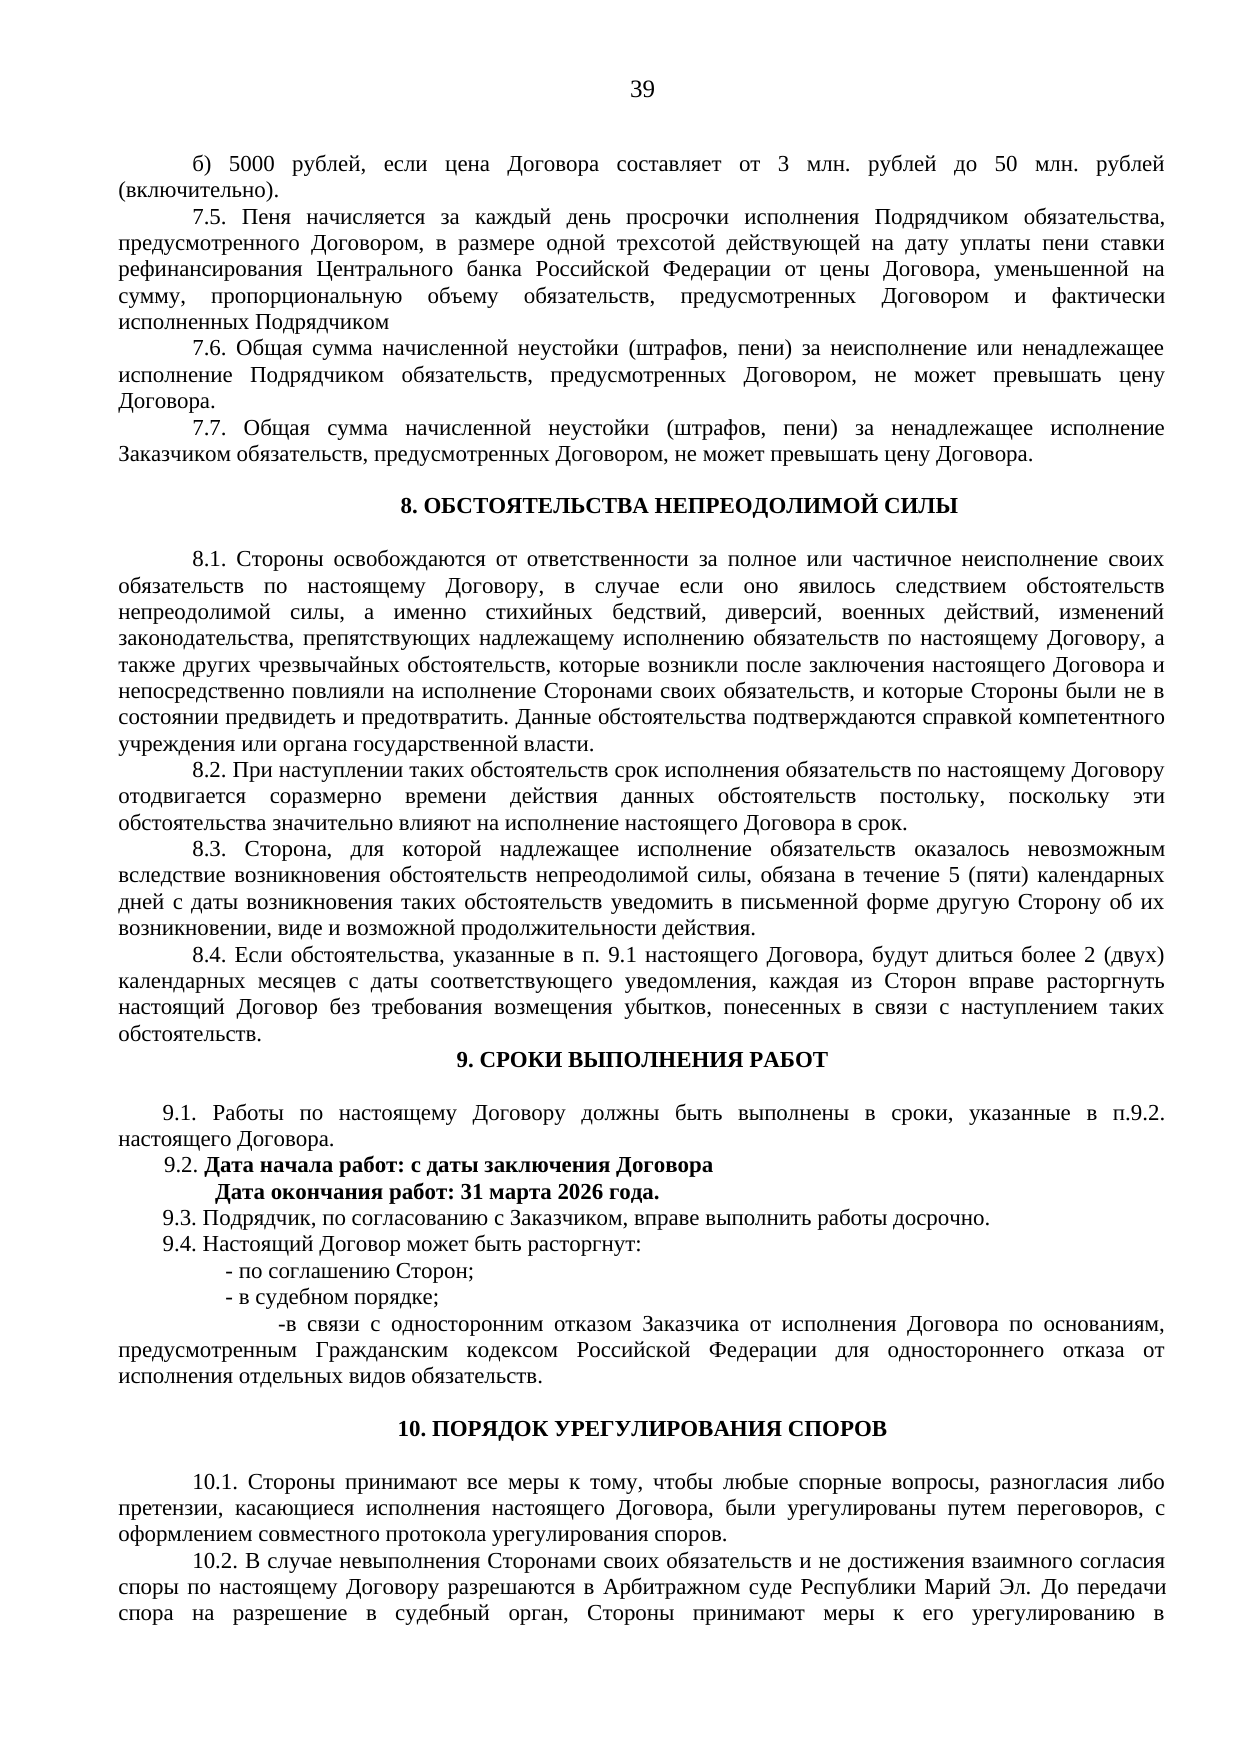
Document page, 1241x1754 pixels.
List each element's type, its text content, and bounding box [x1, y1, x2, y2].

text 10.1. Стороны принимают все меры к тому, чтобы любые спорные вопросы, разногласия либо претензии, касающиеся исполнения настоящего Договора, были урегулированы путем переговоров, с оформлением совместного протокола урегулирования споров. [118, 1468, 1167, 1547]
text 9.4. Настоящий Договор может быть расторгнут: [118, 1231, 1167, 1257]
text 7.7. Общая сумма начисленной неустойки (штрафов, пени) за ненадлежащее исполнение Заказчиком обязательств, предусмотренных Договором, не может превышать цену Договора. [118, 413, 1167, 466]
text б) 5000 рублей, если цена Договора составляет от 3 млн. рублей до 50 млн. рублей (включительно). [118, 150, 1167, 203]
text 8.2. При наступлении таких обстоятельств срок исполнения обязательств по настоящему Договору отодвигается соразмерно времени действия данных обстоятельств постольку, поскольку эти обстоятельства значительно влияют на исполнение настоящего Договора в срок. [118, 756, 1167, 835]
text Дата окончания работ: 31 марта 2026 года. [118, 1178, 1167, 1204]
text 8.4. Если обстоятельства, указанные в п. 9.1 настоящего Договора, будут длиться более 2 (двух) календарных месяцев с даты соответствующего уведомления, каждая из Сторон вправе расторгнуть настоящий Договор без требования возмещения убытков, понесенных в связи с наступлением таких обстоятельств. [118, 941, 1167, 1046]
text 10. ПОРЯДОК УРЕГУЛИРОВАНИЯ СПОРОВ [118, 1415, 1167, 1441]
text 7.6. Общая сумма начисленной неустойки (штрафов, пени) за неисполнение или ненадлежащее исполнение Подрядчиком обязательств, предусмотренных Договором, не может превышать цену Договора. [118, 334, 1167, 413]
text 9.3. Подрядчик, по согласованию с Заказчиком, вправе выполнить работы досрочно. [118, 1204, 1167, 1231]
text -в связи с односторонним отказом Заказчика от исполнения Договора по основаниям, предусмотренным Гражданским кодексом Российской Федерации для одностороннего отказа от исполнения отдельных видов обязательств. [118, 1309, 1167, 1389]
text 7.5. Пеня начисляется за каждый день просрочки исполнения Подрядчиком обязательства, предусмотренного Договором, в размере одной трехсотой действующей на дату уплаты пени ставки рефинансирования Центрального банка Российской Федерации от цены Договора, уменьшенной на сумму, пропорциональную объему обязательств, предусмотренных Договором и фактически исполненных Подрядчиком [118, 203, 1167, 334]
text 8. ОБСТОЯТЕЛЬСТВА НЕПРЕОДОЛИМОЙ СИЛЫ [118, 493, 1167, 519]
text 8.3. Сторона, для которой надлежащее исполнение обязательств оказалось невозможным вследствие возникновения обстоятельств непреодолимой силы, обязана в течение 5 (пяти) календарных дней с даты возникновения таких обстоятельств уведомить в письменной форме другую Сторону об их возникновении, виде и возможной продолжительности действия. [118, 835, 1167, 941]
text 9.2. Дата начала работ: с даты заключения Договора [118, 1151, 1167, 1178]
text 9.1. Работы по настоящему Договору должны быть выполнены в сроки, указанные в п.9.2. настоящего Договора. [118, 1099, 1167, 1151]
text - в судебном порядке; [118, 1283, 1167, 1309]
text 9. СРОКИ ВЫПОЛНЕНИЯ РАБОТ [118, 1046, 1167, 1072]
text 8.1. Стороны освобождаются от ответственности за полное или частичное неисполнение своих обязательств по настоящему Договору, в случае если оно явилось следствием обстоятельств непреодолимой силы, а именно стихийных бедствий, диверсий, военных действий, изменений законодательства, препятствующих надлежащему исполнению обязательств по настоящему Договору, а также других чрезвычайных обстоятельств, которые возникли после заключения настоящего Договора и непосредственно повлияли на исполнение Сторонами своих обязательств, и которые Стороны были не в состоянии предвидеть и предотвратить. Данные обстоятельства подтверждаются справкой компетентного учреждения или органа государственной власти. [118, 545, 1167, 756]
text - по соглашению Сторон; [118, 1257, 1167, 1283]
